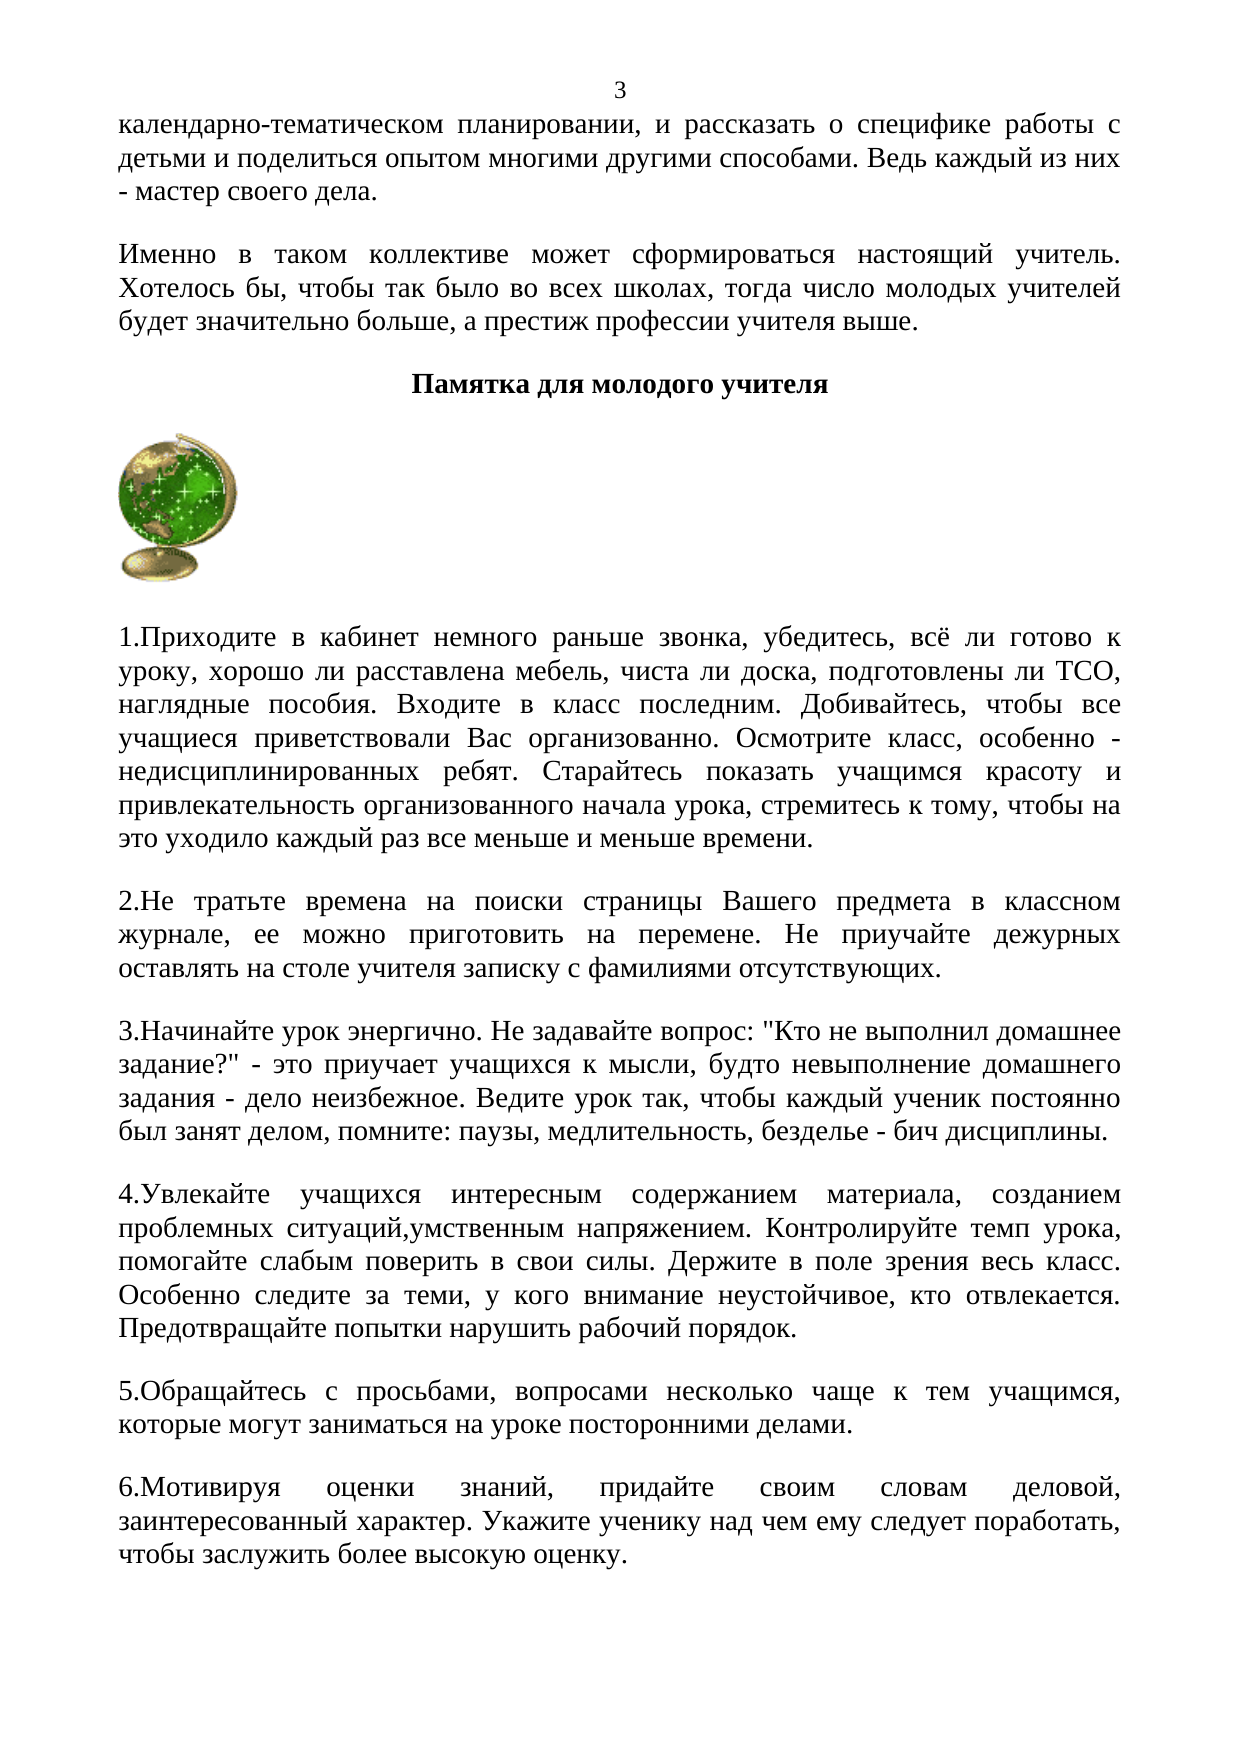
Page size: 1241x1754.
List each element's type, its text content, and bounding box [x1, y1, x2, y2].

text 1.Приходите в кабинет немного раньше звонка, убедитесь, всё ли готово к уроку, хорошо ли расставлена мебель, чиста ли доска, подготовлены ли ТСО, наглядные пособия. Входите в класс последним. Добивайтесь, чтобы все учащиеся приветствовали Вас организованно. Осмотрите класс, особенно - недисциплинированных ребят. Старайтесь показать учащимся красоту и привлекательность организованного начала урока, стремитесь к тому, чтобы на это уходило каждый раз все меньше и меньше времени. [118, 619, 1122, 854]
text 4.Увлекайте учащихся интересным содержанием материала, созданием проблемных ситуаций,умственным напряжением. Контролируйте темп урока, помогайте слабым поверить в свои силы. Держите в поле зрения весь класс. Особенно следите за теми, у кого внимание неустойчивое, кто отвлекается. Предотвращайте попытки нарушить рабочий порядок. [118, 1176, 1122, 1344]
text 2.Не тратьте времена на поиски страницы Вашего предмета в классном журнале, ее можно приготовить на перемене. Не приучайте дежурных оставлять на столе учителя записку с фамилиями отсутствующих. [118, 883, 1122, 984]
text 5.Обращайтесь с просьбами, вопросами несколько чаще к тем учащимся, которые могут заниматься на уроке посторонними делами. [118, 1373, 1122, 1440]
text 6.Мотивируя оценки знаний, придайте своим словам деловой, заинтересованный характер. Укажите ученику над чем ему следует поработать, чтобы заслужить более высокую оценку. [118, 1469, 1122, 1570]
subtitle Памятка для молодого учителя [118, 366, 1122, 399]
text 3.Начинайте урок энергично. Не задавайте вопрос: "Кто не выполнил домашнее задание?" - это приучает учащихся к мысли, будто невыполнение домашнего задания - дело неизбежное. Ведите урок так, чтобы каждый ученик постоянно был занят делом, помните: паузы, медлительность, безделье - бич дисциплины. [118, 1013, 1122, 1147]
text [118, 106, 1122, 207]
text Именно в таком коллективе может сформироваться настоящий учитель. Хотелось бы, чтобы так было во всех школах, тогда число молодых учителей будет значительно больше, а престиж профессии учителя выше. [118, 236, 1122, 337]
picture [118, 433, 244, 590]
